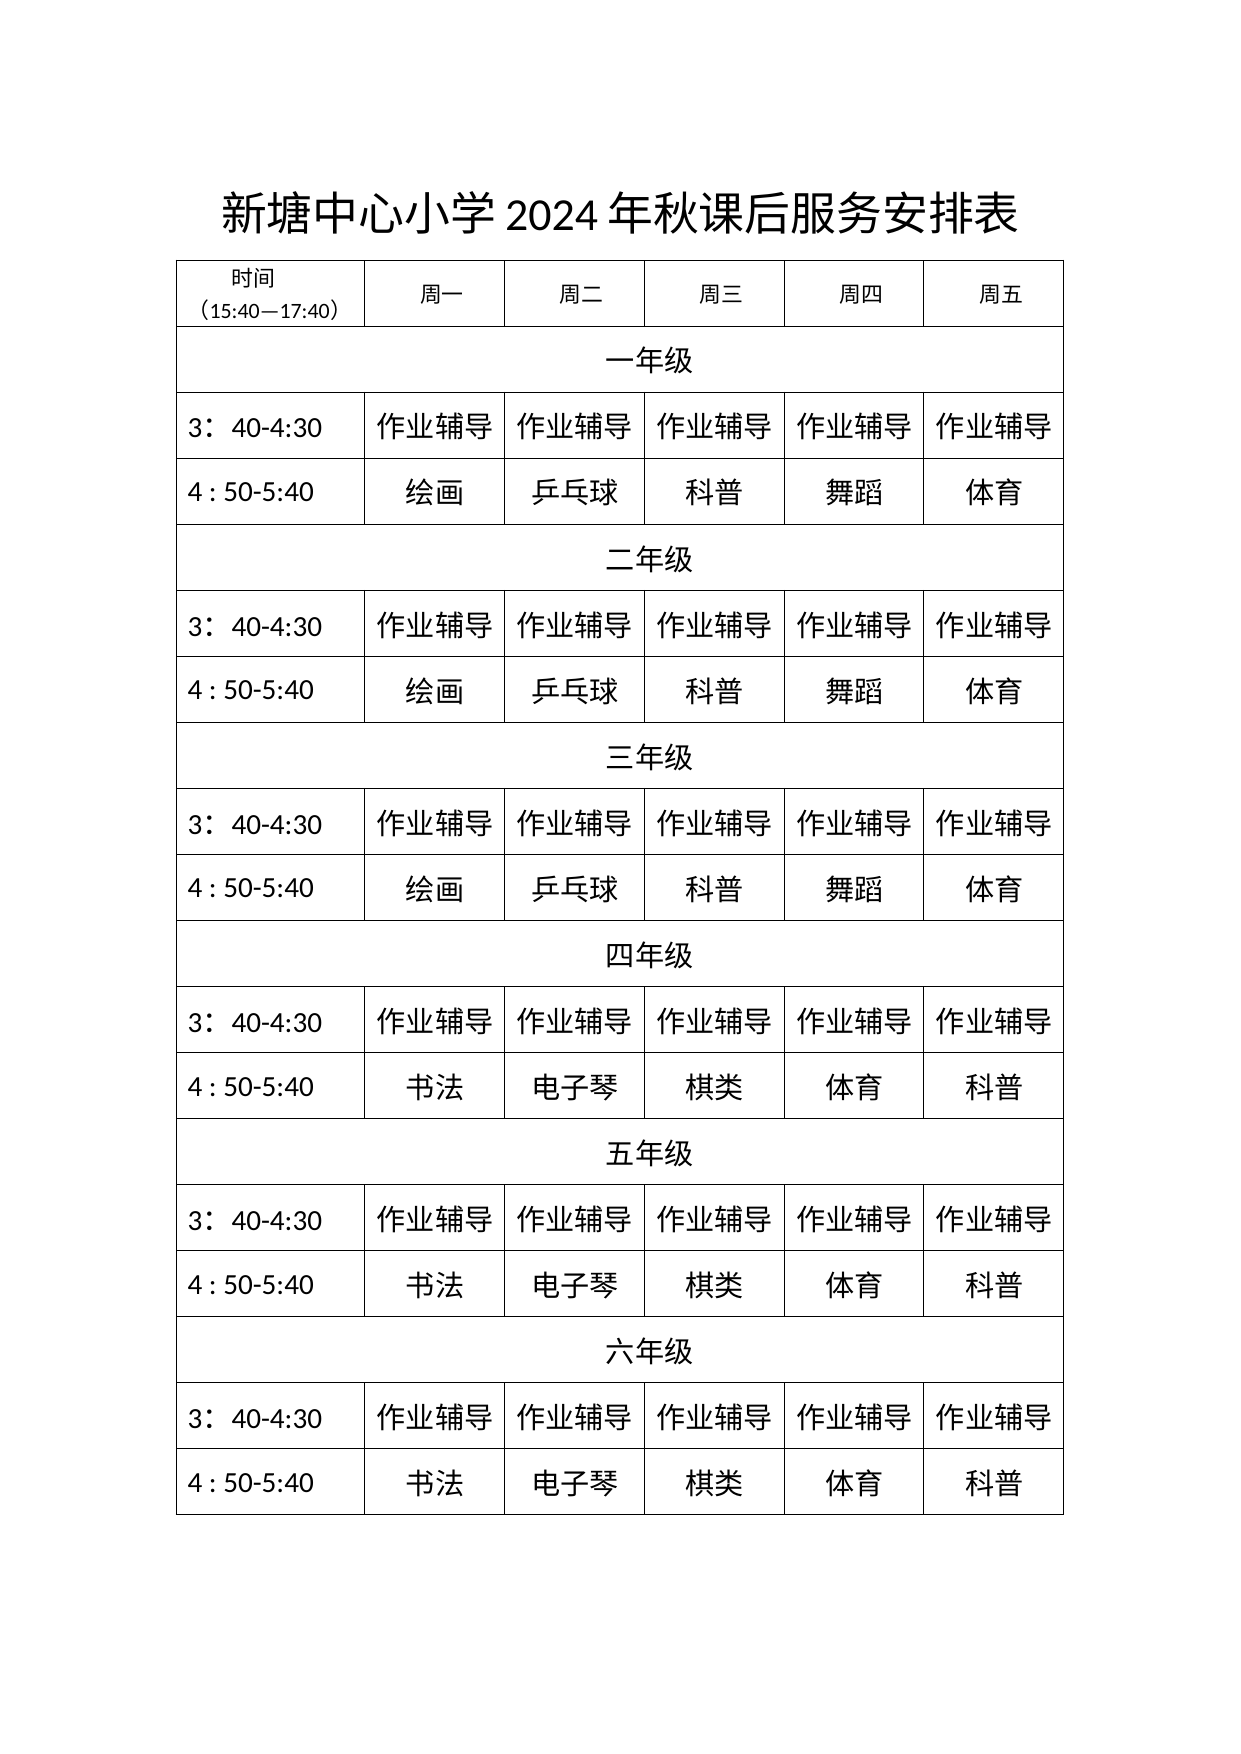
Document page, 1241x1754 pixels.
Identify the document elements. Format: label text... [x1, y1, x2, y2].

table_cell 科普 [924, 1053, 1063, 1118]
table_cell 体育 [924, 855, 1063, 920]
table_cell 棋类 [645, 1449, 784, 1514]
table_cell 作业辅导 [785, 393, 923, 458]
table_header 时间 （15:40—17:40） [177, 261, 364, 326]
table_cell 四年级 [177, 921, 1063, 986]
table_cell 三年级 [177, 723, 1063, 788]
table_cell 六年级 [177, 1317, 1063, 1382]
table_header 周四 [785, 261, 923, 326]
table_cell 书法 [365, 1251, 504, 1316]
table_cell 一年级 [177, 327, 1063, 392]
table_cell 棋类 [645, 1053, 784, 1118]
table_cell 电子琴 [505, 1053, 644, 1118]
table_cell 绘画 [365, 459, 504, 524]
table_cell 作业辅导 [785, 591, 923, 656]
table_cell 体育 [785, 1251, 923, 1316]
table_cell 作业辅导 [785, 789, 923, 854]
table_cell 作业辅导 [645, 789, 784, 854]
table_cell 电子琴 [505, 1449, 644, 1514]
table_cell 科普 [924, 1449, 1063, 1514]
table_header 周三 [645, 261, 784, 326]
table_cell 科普 [924, 1251, 1063, 1316]
table_cell 4 : 50-5:40 [177, 459, 364, 524]
table_cell 作业辅导 [365, 591, 504, 656]
table_cell 作业辅导 [924, 789, 1063, 854]
text 新塘中心小学2024年秋课后服务安排表 [187, 162, 1053, 259]
table_cell 作业辅导 [645, 1185, 784, 1250]
table_cell 作业辅导 [785, 1185, 923, 1250]
table_cell 作业辅导 [505, 1185, 644, 1250]
table_cell 科普 [645, 855, 784, 920]
table_cell 乒乓球 [505, 459, 644, 524]
table_header 周一 [365, 261, 504, 326]
table_cell 体育 [924, 657, 1063, 722]
table_cell 作业辅导 [365, 789, 504, 854]
table_cell 3：40-4:30 [177, 393, 364, 458]
table_cell 作业辅导 [505, 393, 644, 458]
table_cell 作业辅导 [645, 591, 784, 656]
table_cell 3：40-4:30 [177, 1185, 364, 1250]
table_cell 作业辅导 [365, 393, 504, 458]
table_cell 作业辅导 [505, 789, 644, 854]
table_cell 绘画 [365, 855, 504, 920]
table_cell 体育 [785, 1449, 923, 1514]
table_cell 3：40-4:30 [177, 591, 364, 656]
table_cell 4 : 50-5:40 [177, 1053, 364, 1118]
table_cell 二年级 [177, 525, 1063, 590]
table_cell 作业辅导 [365, 1185, 504, 1250]
table_cell 作业辅导 [924, 1185, 1063, 1250]
table_cell 作业辅导 [505, 1383, 644, 1448]
table_cell 作业辅导 [924, 591, 1063, 656]
table_cell 舞蹈 [785, 459, 923, 524]
table_cell 书法 [365, 1449, 504, 1514]
table_cell 体育 [924, 459, 1063, 524]
table_cell 作业辅导 [505, 591, 644, 656]
table_cell 作业辅导 [785, 1383, 923, 1448]
table_cell 科普 [645, 657, 784, 722]
table_cell 绘画 [365, 657, 504, 722]
table_cell 电子琴 [505, 1251, 644, 1316]
table_cell 作业辅导 [924, 1383, 1063, 1448]
table_cell 五年级 [177, 1119, 1063, 1184]
table_cell 4 : 50-5:40 [177, 657, 364, 722]
table_cell 3：40-4:30 [177, 789, 364, 854]
table_cell 3：40-4:30 [177, 1383, 364, 1448]
table_cell 作业辅导 [645, 987, 784, 1052]
table_cell 书法 [365, 1053, 504, 1118]
table_cell 作业辅导 [645, 1383, 784, 1448]
table_cell 作业辅导 [365, 987, 504, 1052]
table_cell 作业辅导 [505, 987, 644, 1052]
table_cell 作业辅导 [924, 393, 1063, 458]
table_cell 作业辅导 [365, 1383, 504, 1448]
table_header 周五 [924, 261, 1063, 326]
table_header 周二 [505, 261, 644, 326]
table_cell 棋类 [645, 1251, 784, 1316]
table_cell 4 : 50-5:40 [177, 855, 364, 920]
table_cell 4 : 50-5:40 [177, 1449, 364, 1514]
table_cell 舞蹈 [785, 657, 923, 722]
table_cell 舞蹈 [785, 855, 923, 920]
table_cell 作业辅导 [924, 987, 1063, 1052]
table_cell 4 : 50-5:40 [177, 1251, 364, 1316]
table_cell 乒乓球 [505, 657, 644, 722]
table_cell 作业辅导 [785, 987, 923, 1052]
table_cell 3：40-4:30 [177, 987, 364, 1052]
table_cell 体育 [785, 1053, 923, 1118]
table_cell 科普 [645, 459, 784, 524]
table_cell 乒乓球 [505, 855, 644, 920]
table_cell 作业辅导 [645, 393, 784, 458]
